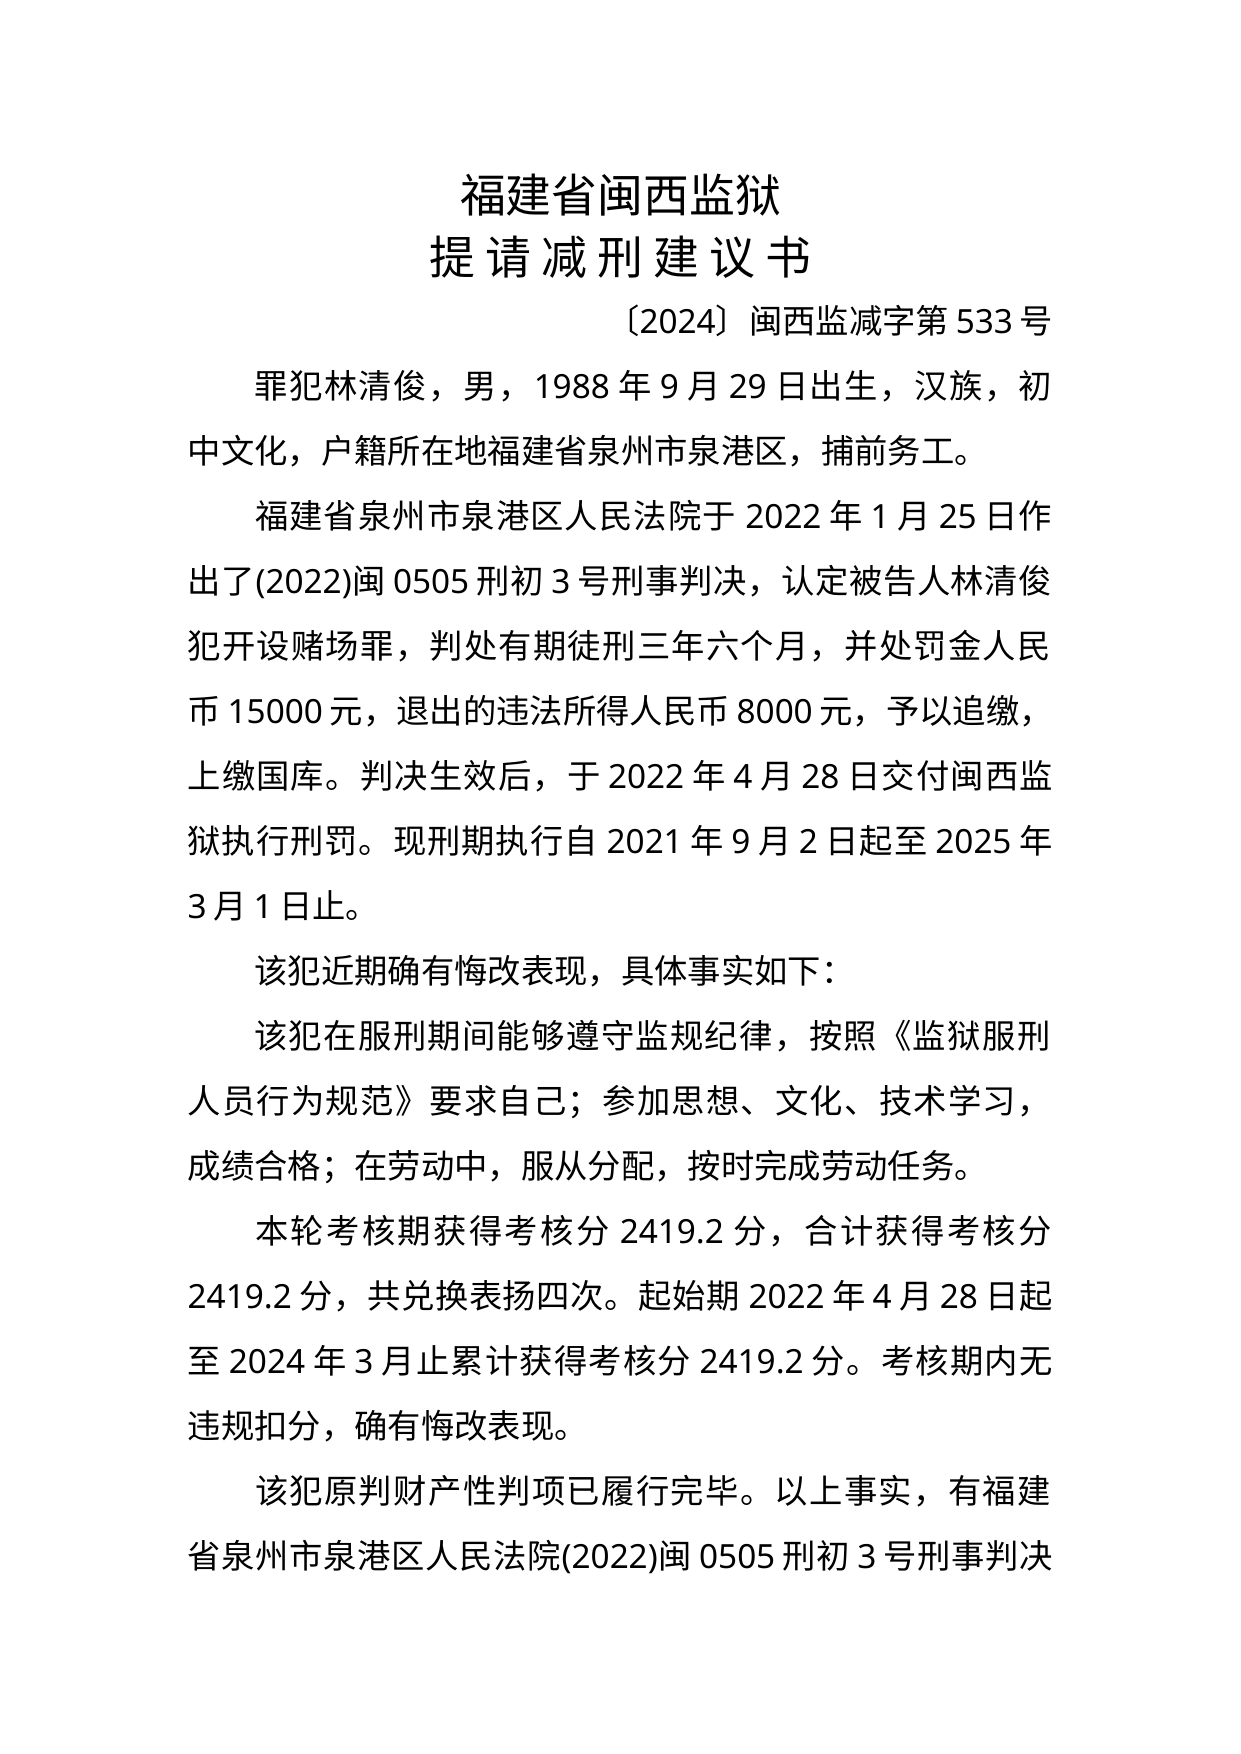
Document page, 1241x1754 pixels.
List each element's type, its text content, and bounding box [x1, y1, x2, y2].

text 本轮考核期获得考核分2419.2分，合计获得考核分2419.2分，共兑换表扬四次。起始期2022年4月28日起至2024年3月止累计获得考核分2419.2分。考核期内无违规扣分，确有悔改表现。 [187, 1197, 1053, 1457]
text 该犯近期确有悔改表现，具体事实如下： [187, 937, 1053, 1002]
text 提 请 减 刑 建 议 书 [187, 224, 1053, 287]
text 福建省闽西监狱 [187, 162, 1053, 224]
text 该犯在服刑期间能够遵守监规纪律，按照《监狱服刑人员行为规范》要求自己；参加思想、文化、技术学习，成绩合格；在劳动中，服从分配，按时完成劳动任务。 [187, 1002, 1053, 1197]
text 〔2024〕闽西监减字第533号 [187, 287, 1053, 352]
text 福建省泉州市泉港区人民法院于2022年1月25日作出了(2022)闽0505刑初3号刑事判决，认定被告人林清俊犯开设赌场罪，判处有期徒刑三年六个月，并处罚金人民币15000元，退出的违法所得人民币8000元，予以追缴，上缴国库。判决生效后，于2022年4月28日交付闽西监狱执行刑罚。现刑期执行自2021年9月2日起至2025年3月1日止。 [187, 482, 1053, 937]
text 罪犯林清俊，男，1988年9月29日出生，汉族，初中文化，户籍所在地福建省泉州市泉港区，捕前务工。 [187, 352, 1053, 482]
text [187, 1457, 1053, 1587]
